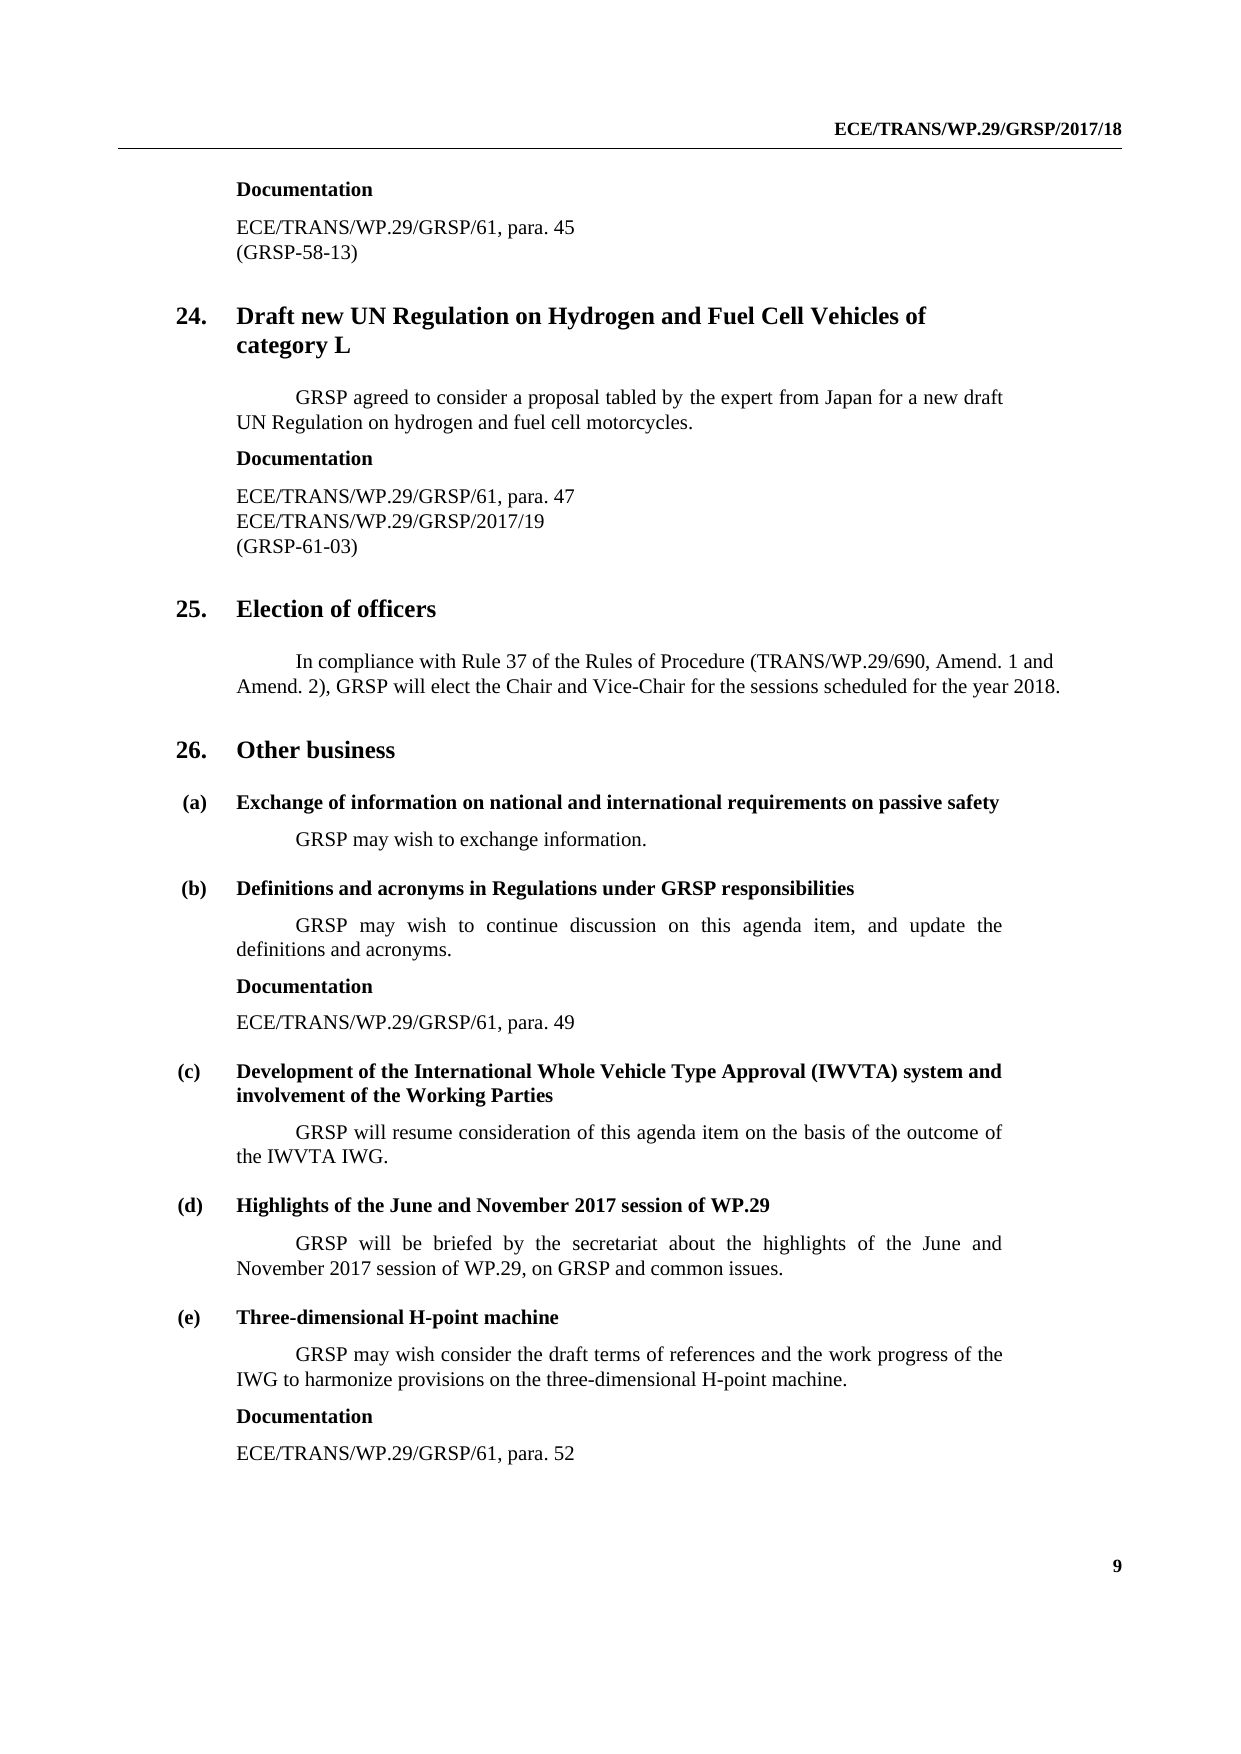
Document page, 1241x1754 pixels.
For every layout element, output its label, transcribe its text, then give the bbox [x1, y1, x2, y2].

text In compliance with Rule 37 of the Rules of Procedure (TRANS/WP.29/690, Amend. 1 and Amend. 2), GRSP will elect the Chair and Vice-Chair for the sessions scheduled for the year 2018. [236, 648, 1122, 698]
text Documentation [236, 446, 1004, 470]
text (e) Three-dimensional H-point machine [177, 1305, 1004, 1329]
text GRSP will resume consideration of this agenda item on the basis of the outcome of the IWVTA IWG. [236, 1120, 1004, 1168]
text GRSP may wish consider the draft terms of references and the work progress of the IWG to harmonize provisions on the three-dimensional H-point machine. [236, 1341, 1004, 1391]
text Documentation [236, 974, 1004, 998]
text (a) Exchange of information on national and international requirements on passive safety [118, 789, 1004, 814]
text ECE/TRANS/WP.29/GRSP/61, para. 47 ECE/TRANS/WP.29/GRSP/2017/19 (GRSP-61-03) [236, 483, 1004, 558]
text (c) Development of the International Whole Vehicle Type Approval (IWVTA) system and involvement of the Working Parties [177, 1059, 1004, 1107]
text 26. Other business [118, 736, 1004, 764]
text (d) Highlights of the June and November 2017 session of WP.29 [177, 1193, 1004, 1217]
text GRSP agreed to consider a proposal tabled by the expert from Japan for a new draft UN Regulation on hydrogen and fuel cell motorcycles. [236, 384, 1004, 434]
text GRSP may wish to exchange information. [236, 827, 1004, 851]
text Documentation [236, 1404, 1004, 1428]
text 25. Election of officers [118, 595, 1004, 623]
text Documentation [236, 177, 1004, 201]
text GRSP may wish to continue discussion on this agenda item, and update the definitions and acronyms. [236, 913, 1004, 961]
text (b) Definitions and acronyms in Regulations under GRSP responsibilities [118, 876, 1004, 901]
text ECE/TRANS/WP.29/GRSP/61, para. 52 [236, 1440, 1122, 1465]
text ECE/TRANS/WP.29/GRSP/61, para. 49 [236, 1010, 1004, 1034]
text ECE/TRANS/WP.29/GRSP/61, para. 45 (GRSP-58-13) [236, 214, 1004, 264]
text 24. Draft new UN Regulation on Hydrogen and Fuel Cell Vehicles of category L [118, 301, 1004, 359]
text GRSP will be briefed by the secretariat about the highlights of the June and November 2017 session of WP.29, on GRSP and common issues. [236, 1230, 1004, 1280]
